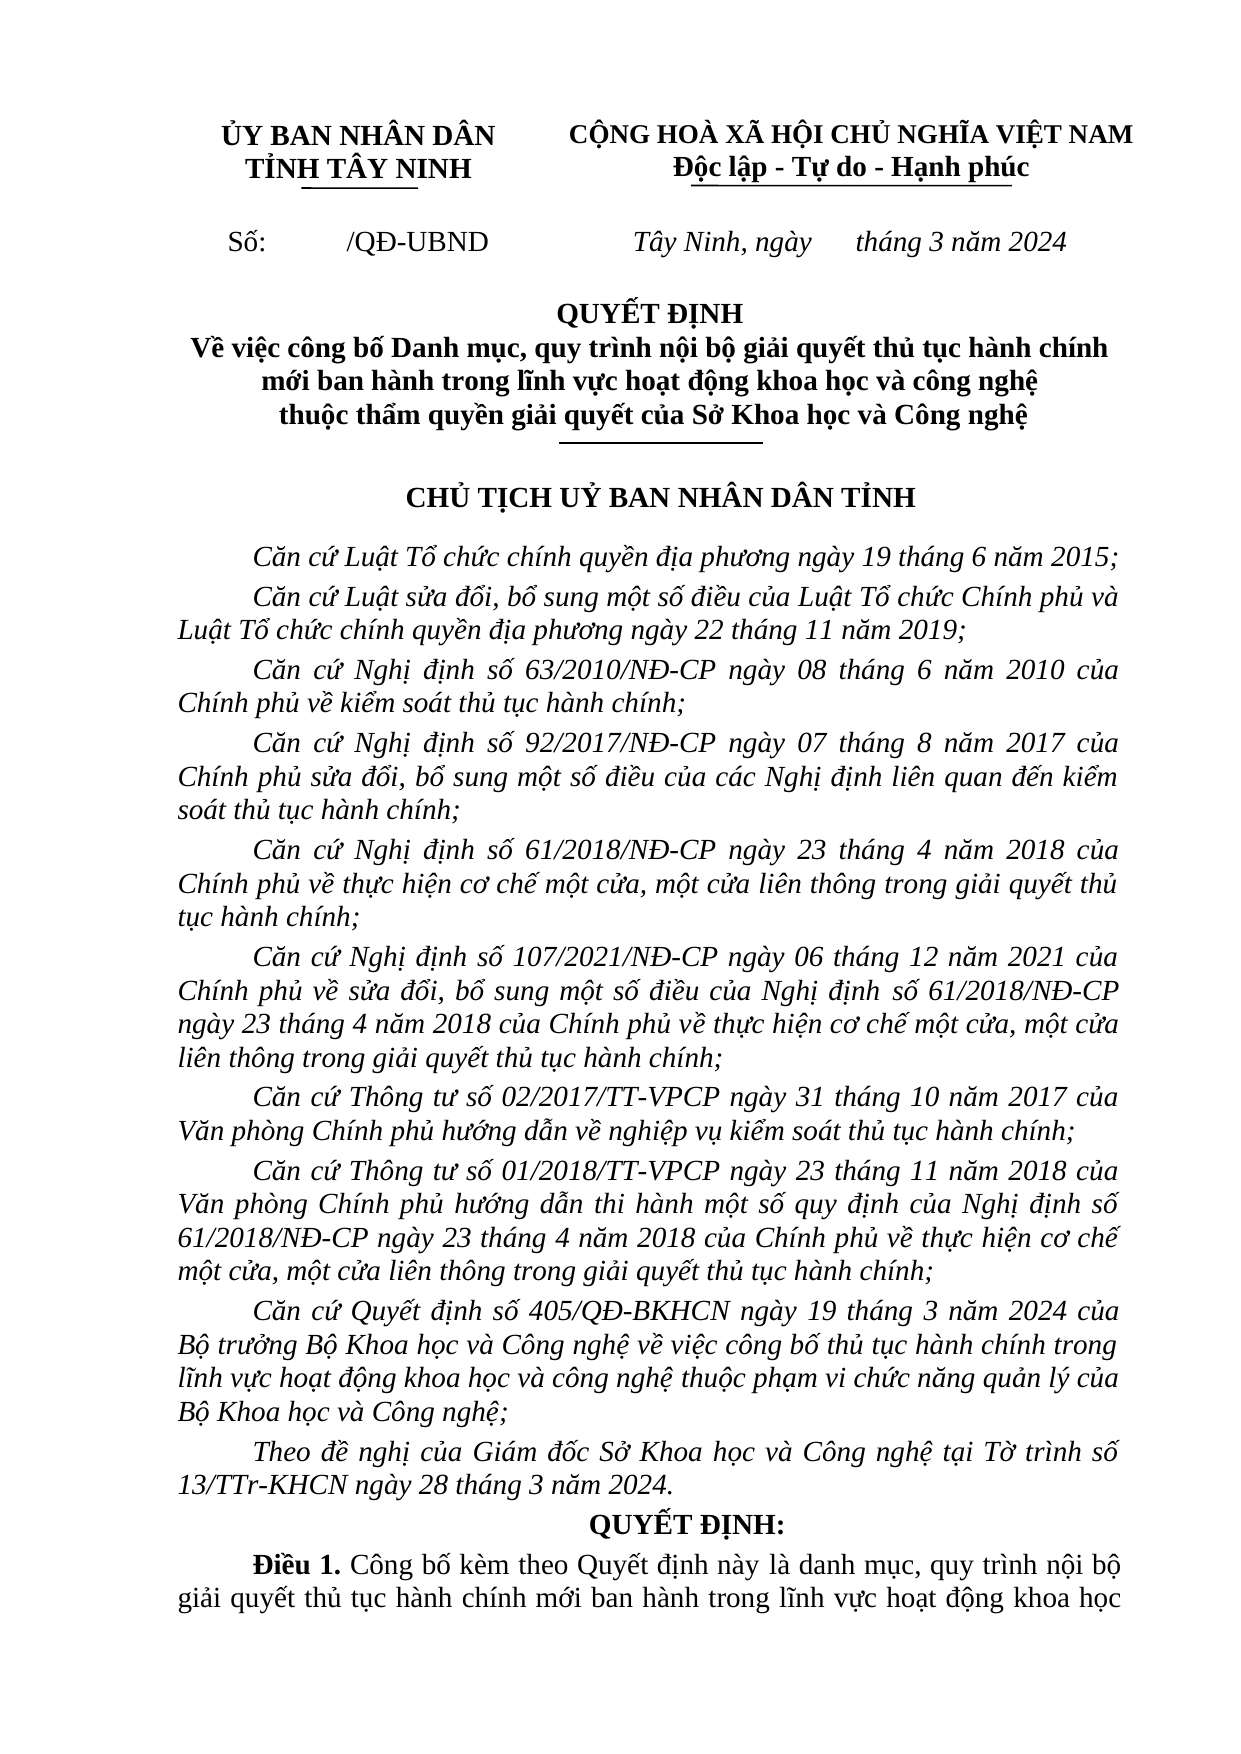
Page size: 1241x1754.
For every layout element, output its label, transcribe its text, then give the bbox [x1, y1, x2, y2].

table_cell Tây Ninh, ngày tháng 3 năm 2024 [528, 219, 1175, 263]
text Theo đề nghị của Giám đốc Sở Khoa học và Công nghệ tại Tờ trình số 13/TTr-KHCN ngày 28 tháng 3 năm 2024. [177, 1434, 1122, 1501]
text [177, 1547, 1122, 1614]
text Căn cứ Nghị định số 92/2017/NĐ-CP ngày 07 tháng 8 năm 2017 của Chính phủ sửa đổi, bổ sung một số điều của các Nghị định liên quan đến kiểm soát thủ tục hành chính; [177, 725, 1122, 826]
table_header ỦY BAN NHÂN DÂN TỈNH TÂY NINH [189, 118, 528, 219]
text QUYẾT ĐỊNH: [177, 1507, 1122, 1541]
text Căn cứ Thông tư số 01/2018/TT-VPCP ngày 23 tháng 11 năm 2018 của Văn phòng Chính phủ hướng dẫn thi hành một số quy định của Nghị định số 61/2018/NĐ-CP ngày 23 tháng 4 năm 2018 của Chính phủ về thực hiện cơ chế một cửa, một cửa liên thông trong giải quyết thủ tục hành chính; [177, 1153, 1122, 1287]
text Căn cứ Quyết định số 405/QĐ-BKHCN ngày 19 tháng 3 năm 2024 của Bộ trưởng Bộ Khoa học và Công nghệ về việc công bố thủ tục hành chính trong lĩnh vực hoạt động khoa học và công nghệ thuộc phạm vi chức năng quản lý của Bộ Khoa học và Công nghệ; [177, 1293, 1122, 1427]
table_cell Số: /QĐ-UBND [189, 219, 528, 263]
text thuộc thẩm quyền giải quyết của Sở Khoa học và Công nghệ [177, 397, 1122, 430]
text Căn cứ Thông tư số 02/2017/TT-VPCP ngày 31 tháng 10 năm 2017 của Văn phòng Chính phủ hướng dẫn về nghiệp vụ kiểm soát thủ tục hành chính; [177, 1079, 1122, 1147]
text Căn cứ Nghị định số 61/2018/NĐ-CP ngày 23 tháng 4 năm 2018 của Chính phủ về thực hiện cơ chế một cửa, một cửa liên thông trong giải quyết thủ tục hành chính; [177, 832, 1122, 933]
table_header CỘNG HOÀ XÃ HỘI CHỦ NGHĨA VIỆT NAM Độc lập - Tự do - Hạnh phúc [528, 118, 1175, 219]
text CHỦ TỊCH UỶ BAN NHÂN DÂN TỈNH [177, 480, 1122, 514]
text Căn cứ Luật Tổ chức chính quyền địa phương ngày 19 tháng 6 năm 2015; [177, 539, 1122, 572]
text QUYẾT ĐỊNH [177, 296, 1122, 330]
text Căn cứ Nghị định số 107/2021/NĐ-CP ngày 06 tháng 12 năm 2021 của Chính phủ về sửa đổi, bổ sung một số điều của Nghị định số 61/2018/NĐ-CP ngày 23 tháng 4 năm 2018 của Chính phủ về thực hiện cơ chế một cửa, một cửa liên thông trong giải quyết thủ tục hành chính; [177, 939, 1122, 1073]
text Căn cứ Luật sửa đổi, bổ sung một số điều của Luật Tổ chức Chính phủ và Luật Tổ chức chính quyền địa phương ngày 22 tháng 11 năm 2019; [177, 579, 1122, 646]
text Về việc công bố Danh mục, quy trình nội bộ giải quyết thủ tục hành chính mới ban hành trong lĩnh vực hoạt động khoa học và công nghệ [177, 330, 1122, 397]
text Căn cứ Nghị định số 63/2010/NĐ-CP ngày 08 tháng 6 năm 2010 của Chính phủ về kiểm soát thủ tục hành chính; [177, 652, 1122, 719]
